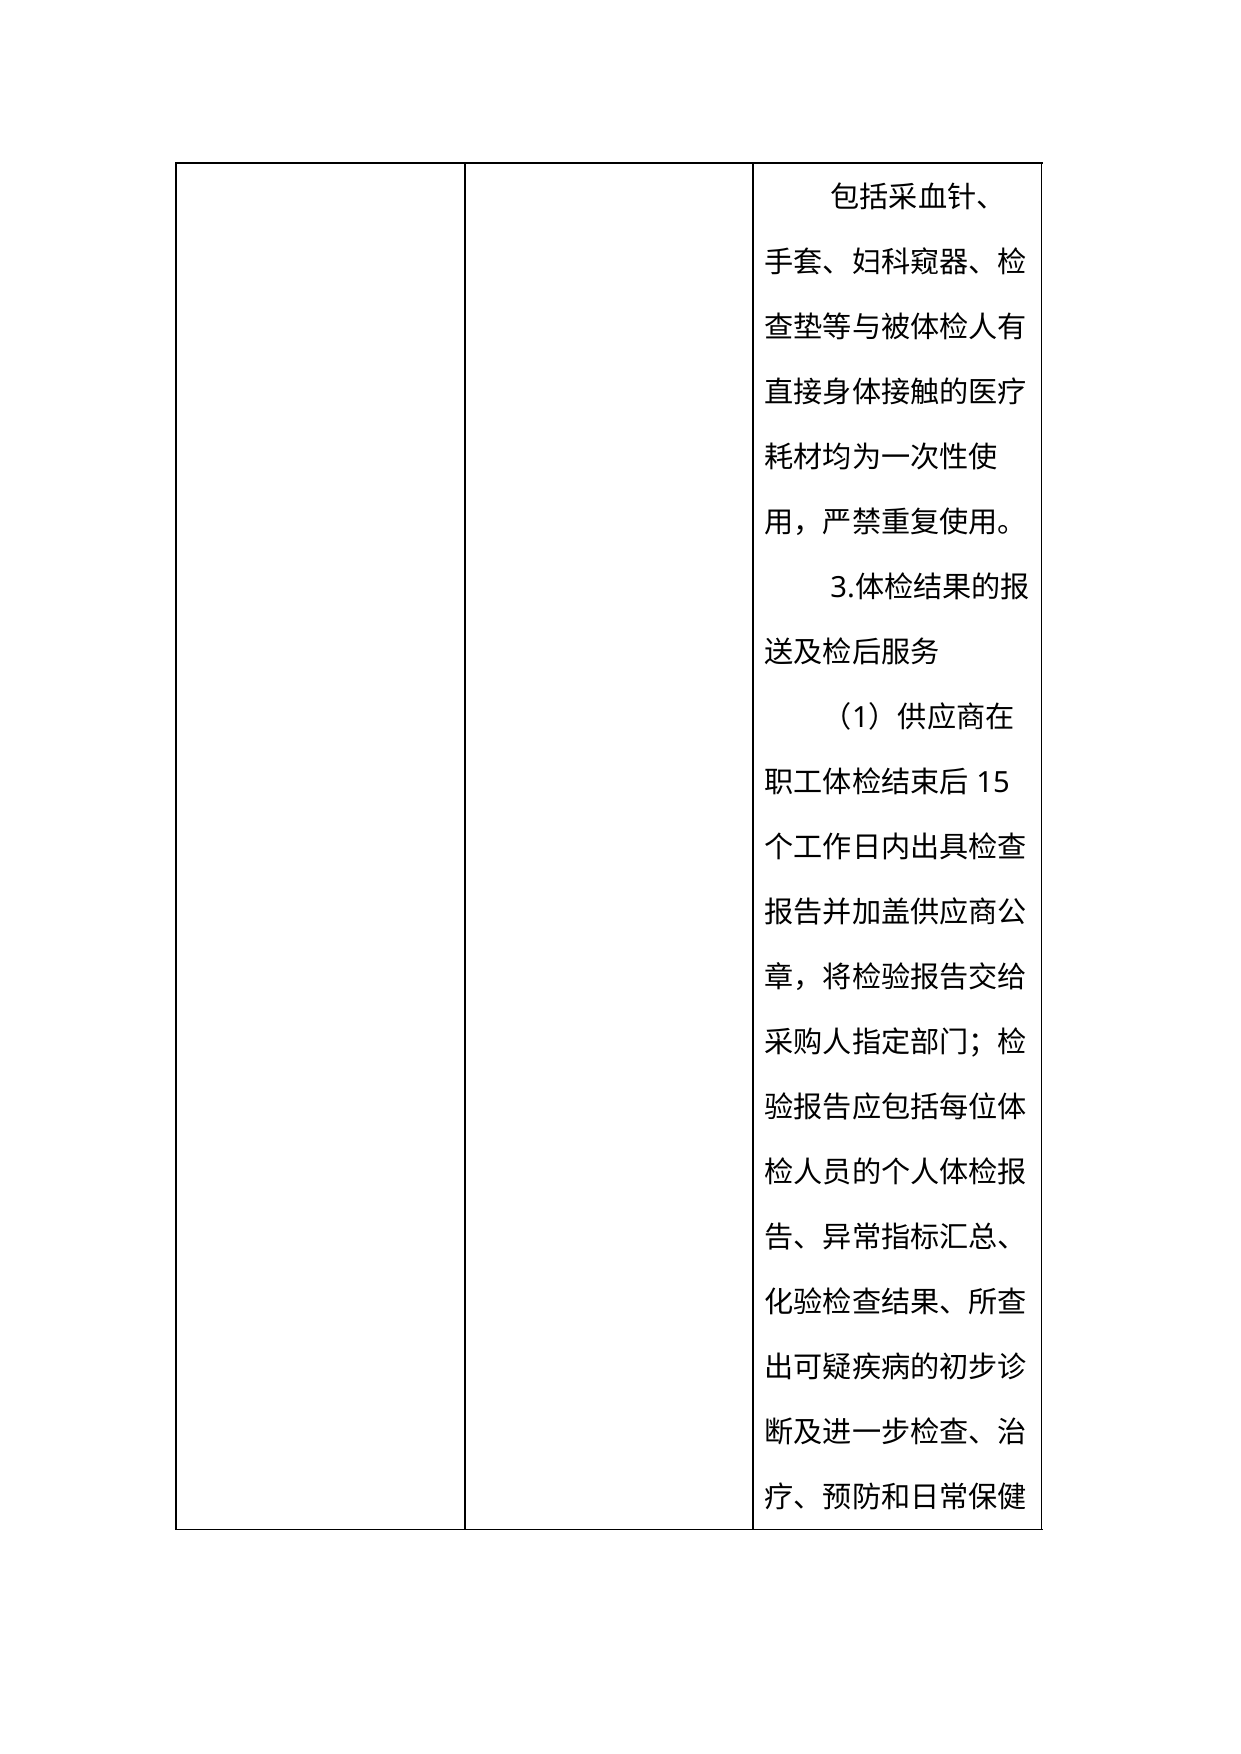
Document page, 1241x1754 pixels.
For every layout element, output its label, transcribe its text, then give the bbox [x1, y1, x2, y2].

table_cell 1 [177, 164, 464, 1528]
table_cell [466, 164, 752, 1528]
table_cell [754, 164, 1041, 1528]
